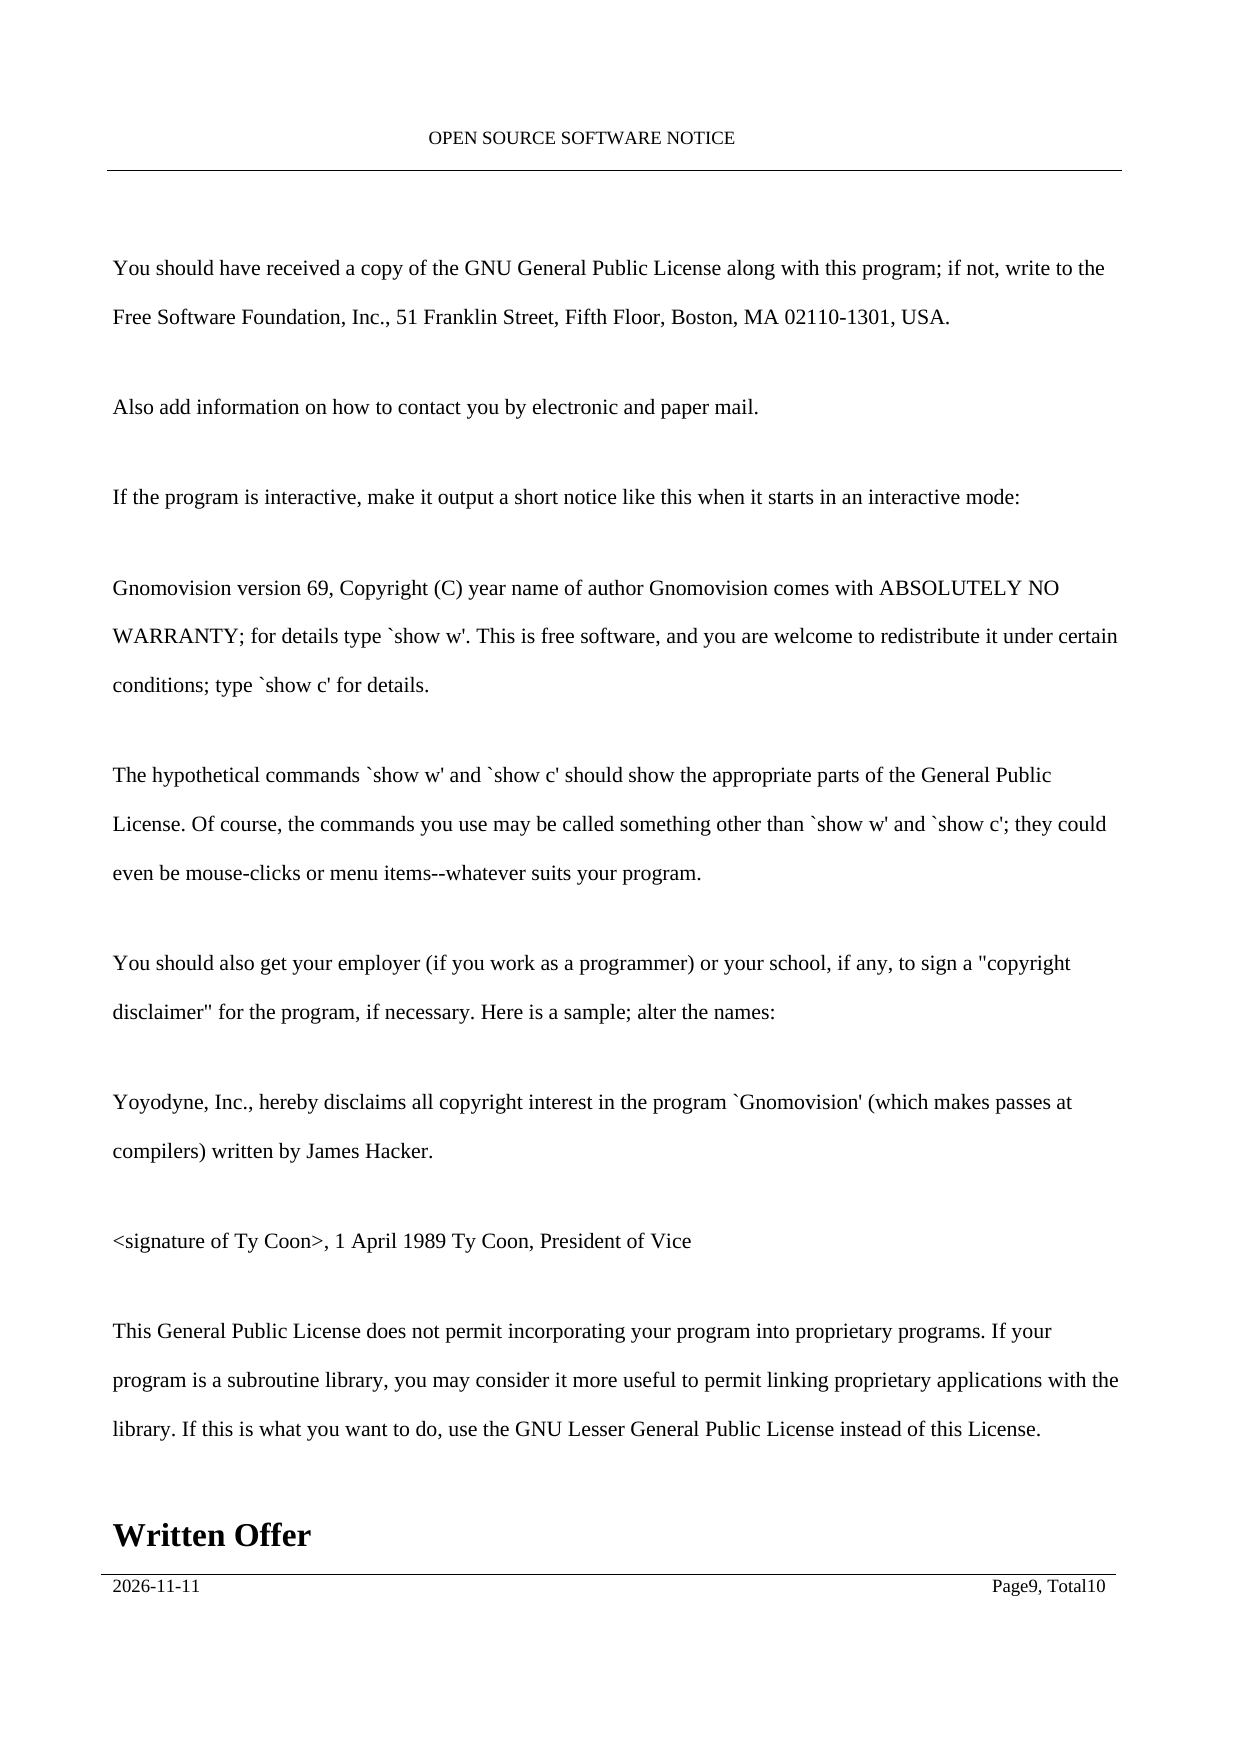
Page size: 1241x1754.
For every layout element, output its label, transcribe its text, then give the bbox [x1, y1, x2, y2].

text If the program is interactive, make it output a short notice like this when it starts in an interactive mode: [112, 481, 1128, 513]
text The hypothetical commands `show w' and `show c' should show the appropriate parts of the General Public License. Of course, the commands you use may be called something other than `show w' and `show c'; they could even be mouse-clicks or menu items--whatever suits your program. [112, 758, 1128, 888]
text You should also get your employer (if you work as a programmer) or your school, if any, to sign a "copyright disclaimer" for the program, if necessary. Here is a sample; alter the names: [112, 946, 1128, 1027]
text <signature of Ty Coon>, 1 April 1989 Ty Coon, President of Vice [112, 1224, 1128, 1257]
text Also add information on how to contact you by electronic and paper mail. [112, 390, 1128, 423]
text You should have received a copy of the GNU General Public License along with this program; if not, write to the Free Software Foundation, Inc., 51 Franklin Street, Fifth Floor, Boston, MA 02110-1301, USA. [112, 251, 1128, 333]
text This General Public License does not permit incorporating your program into proprietary programs. If your program is a subroutine library, you may consider it more useful to permit linking proprietary applications with the library. If this is what you want to do, use the GNU Lesser General Public License instead of this License. [112, 1314, 1128, 1444]
text Gnomovision version 69, Copyright (C) year name of author Gnomovision comes with ABSOLUTELY NO WARRANTY; for details type `show w'. This is free software, and you are welcome to redistribute it under certain conditions; type `show c' for details. [112, 571, 1128, 701]
text Written Offer [112, 1502, 1128, 1567]
text Yoyodyne, Inc., hereby disclaims all copyright interest in the program `Gnomovision' (which makes passes at compilers) written by James Hacker. [112, 1085, 1128, 1166]
